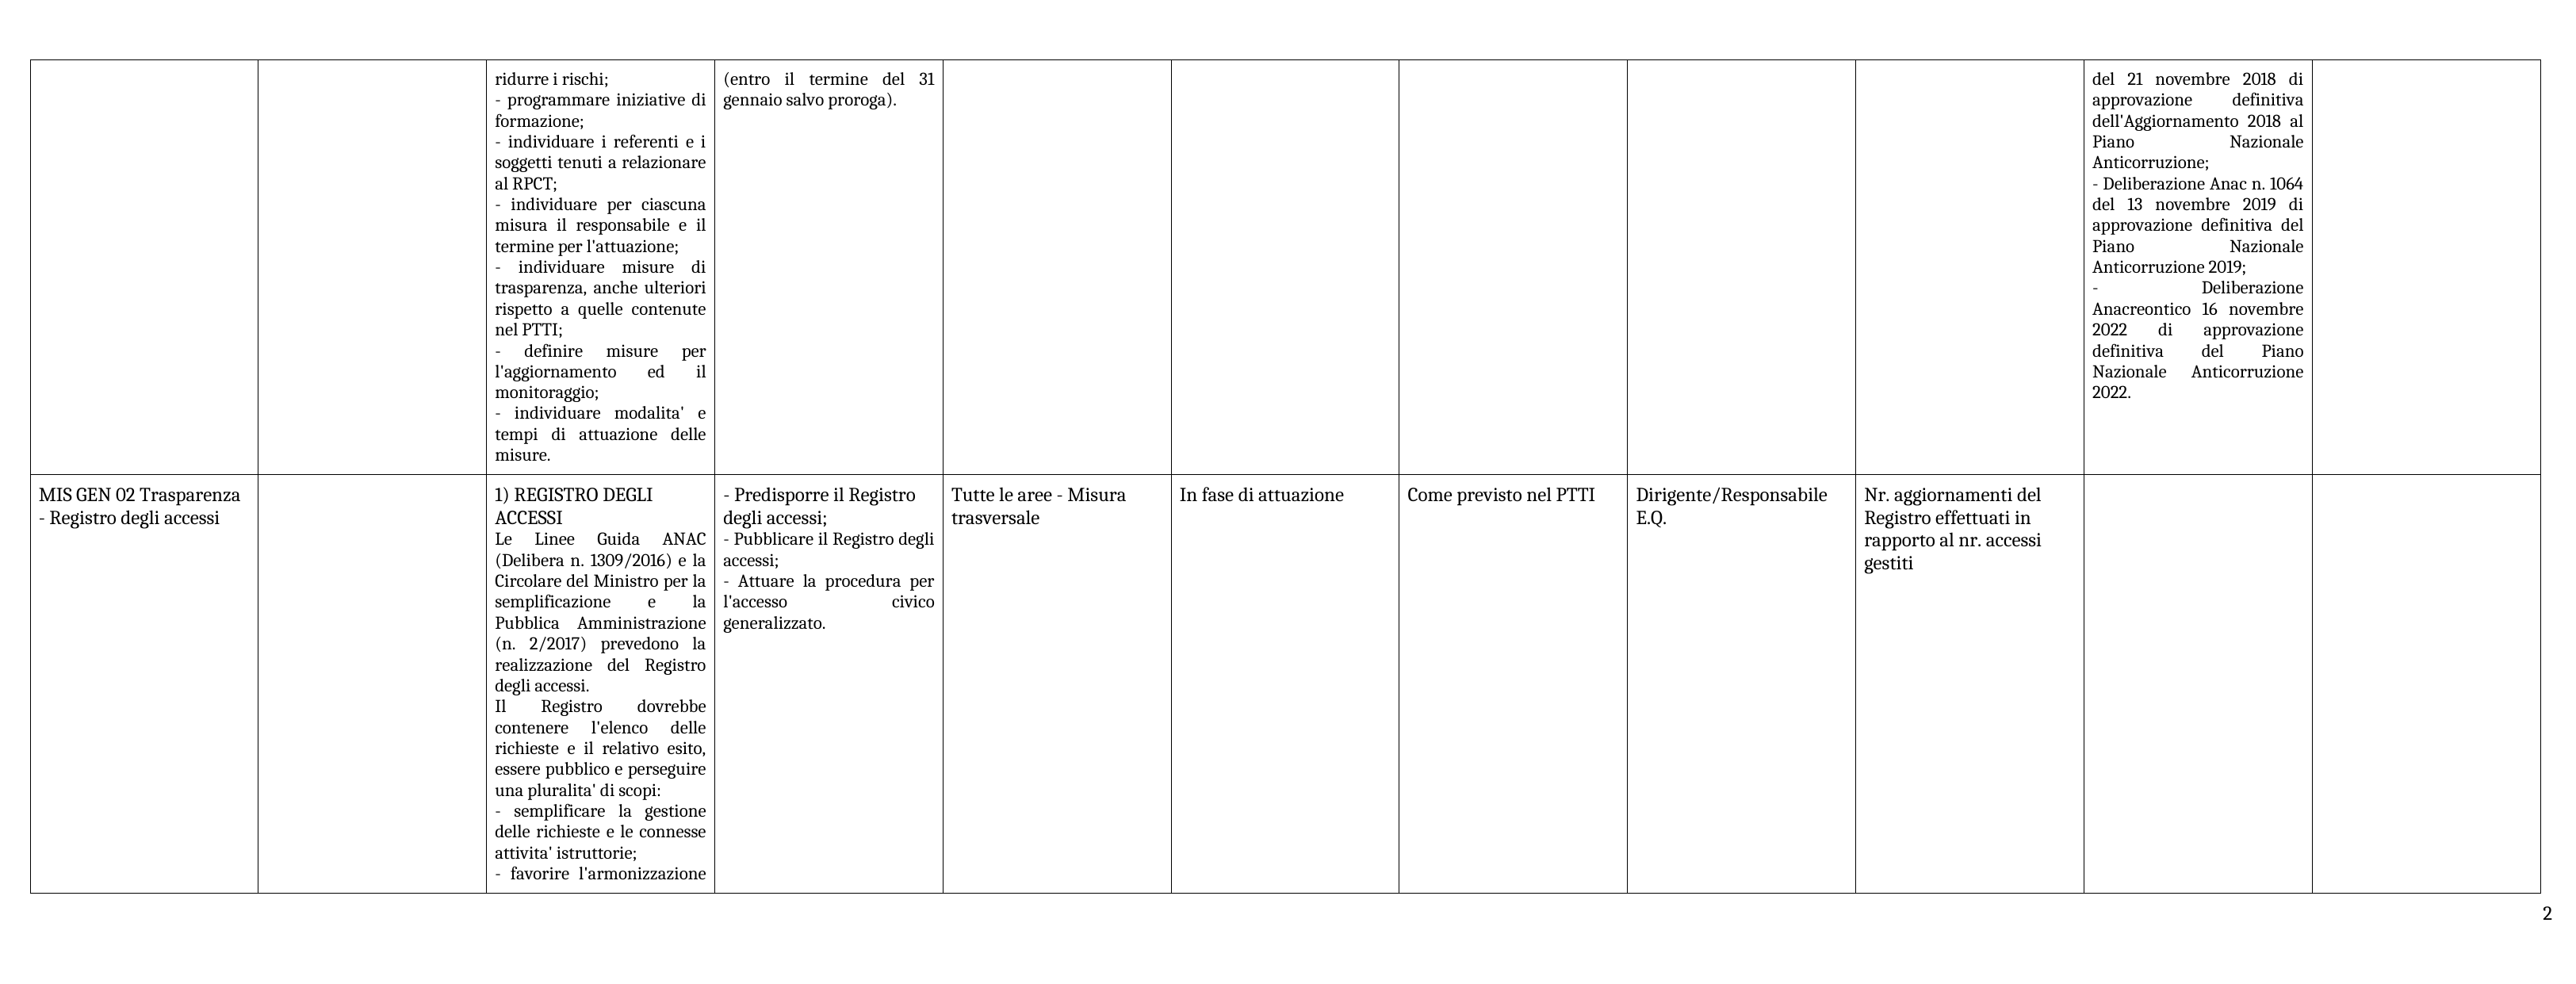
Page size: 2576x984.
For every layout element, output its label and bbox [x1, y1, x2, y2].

table_cell [1856, 60, 2084, 474]
table_cell [1399, 60, 1627, 474]
table_cell [2084, 475, 2312, 893]
table_cell [487, 60, 714, 474]
table_cell [715, 475, 943, 893]
table_cell [1399, 475, 1627, 893]
table_cell [2313, 60, 2540, 474]
table_cell [31, 60, 258, 474]
table_cell [2084, 60, 2312, 474]
table_cell [31, 475, 258, 893]
table_cell [715, 60, 943, 474]
table_cell [1172, 475, 1399, 893]
table_cell [258, 475, 486, 893]
table_cell [258, 60, 486, 474]
table_cell [2313, 475, 2540, 893]
table_cell [1628, 60, 1855, 474]
table_cell [944, 60, 1171, 474]
table_cell [1856, 475, 2084, 893]
table_cell [944, 475, 1171, 893]
table_cell [1628, 475, 1855, 893]
table_cell [1172, 60, 1399, 474]
table_cell [487, 475, 714, 893]
